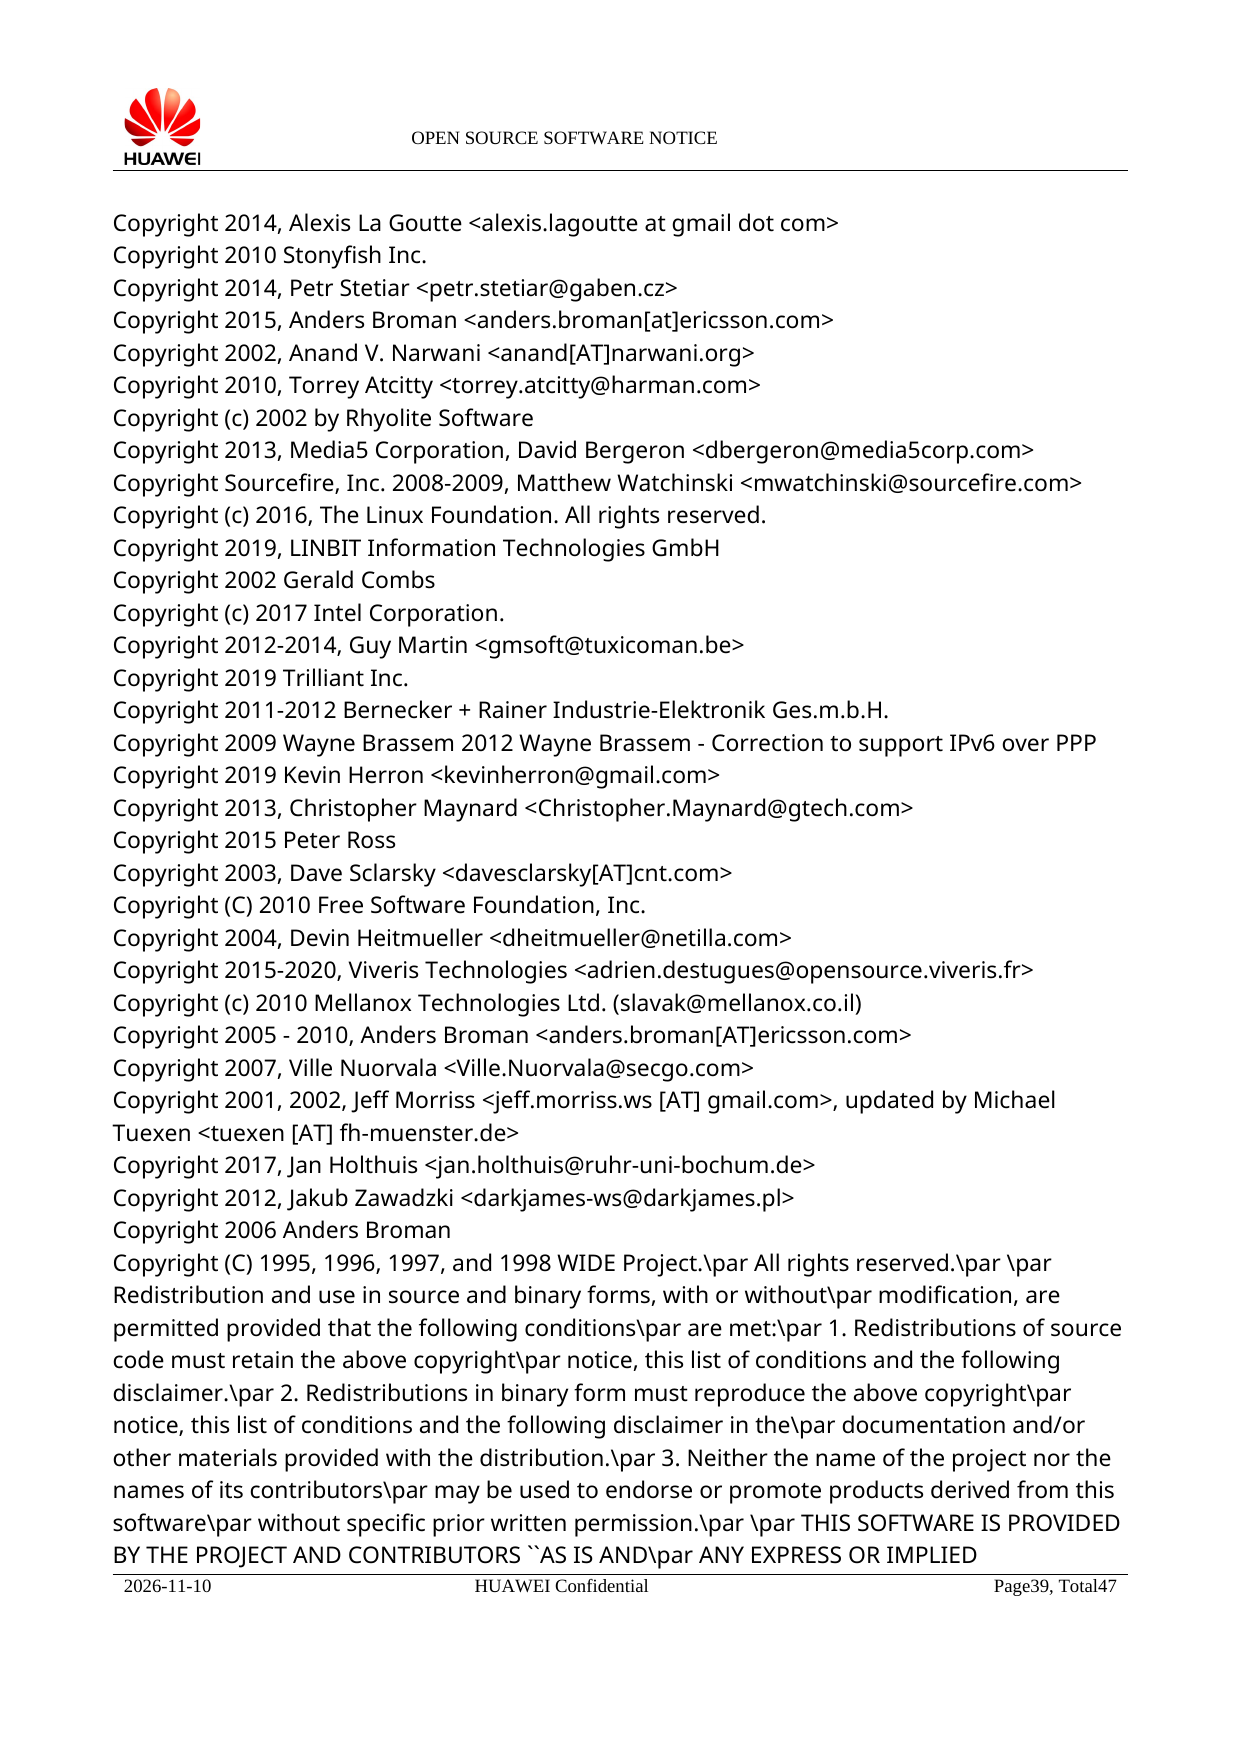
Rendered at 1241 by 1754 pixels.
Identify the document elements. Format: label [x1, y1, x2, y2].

picture [124, 88, 201, 165]
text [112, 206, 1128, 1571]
